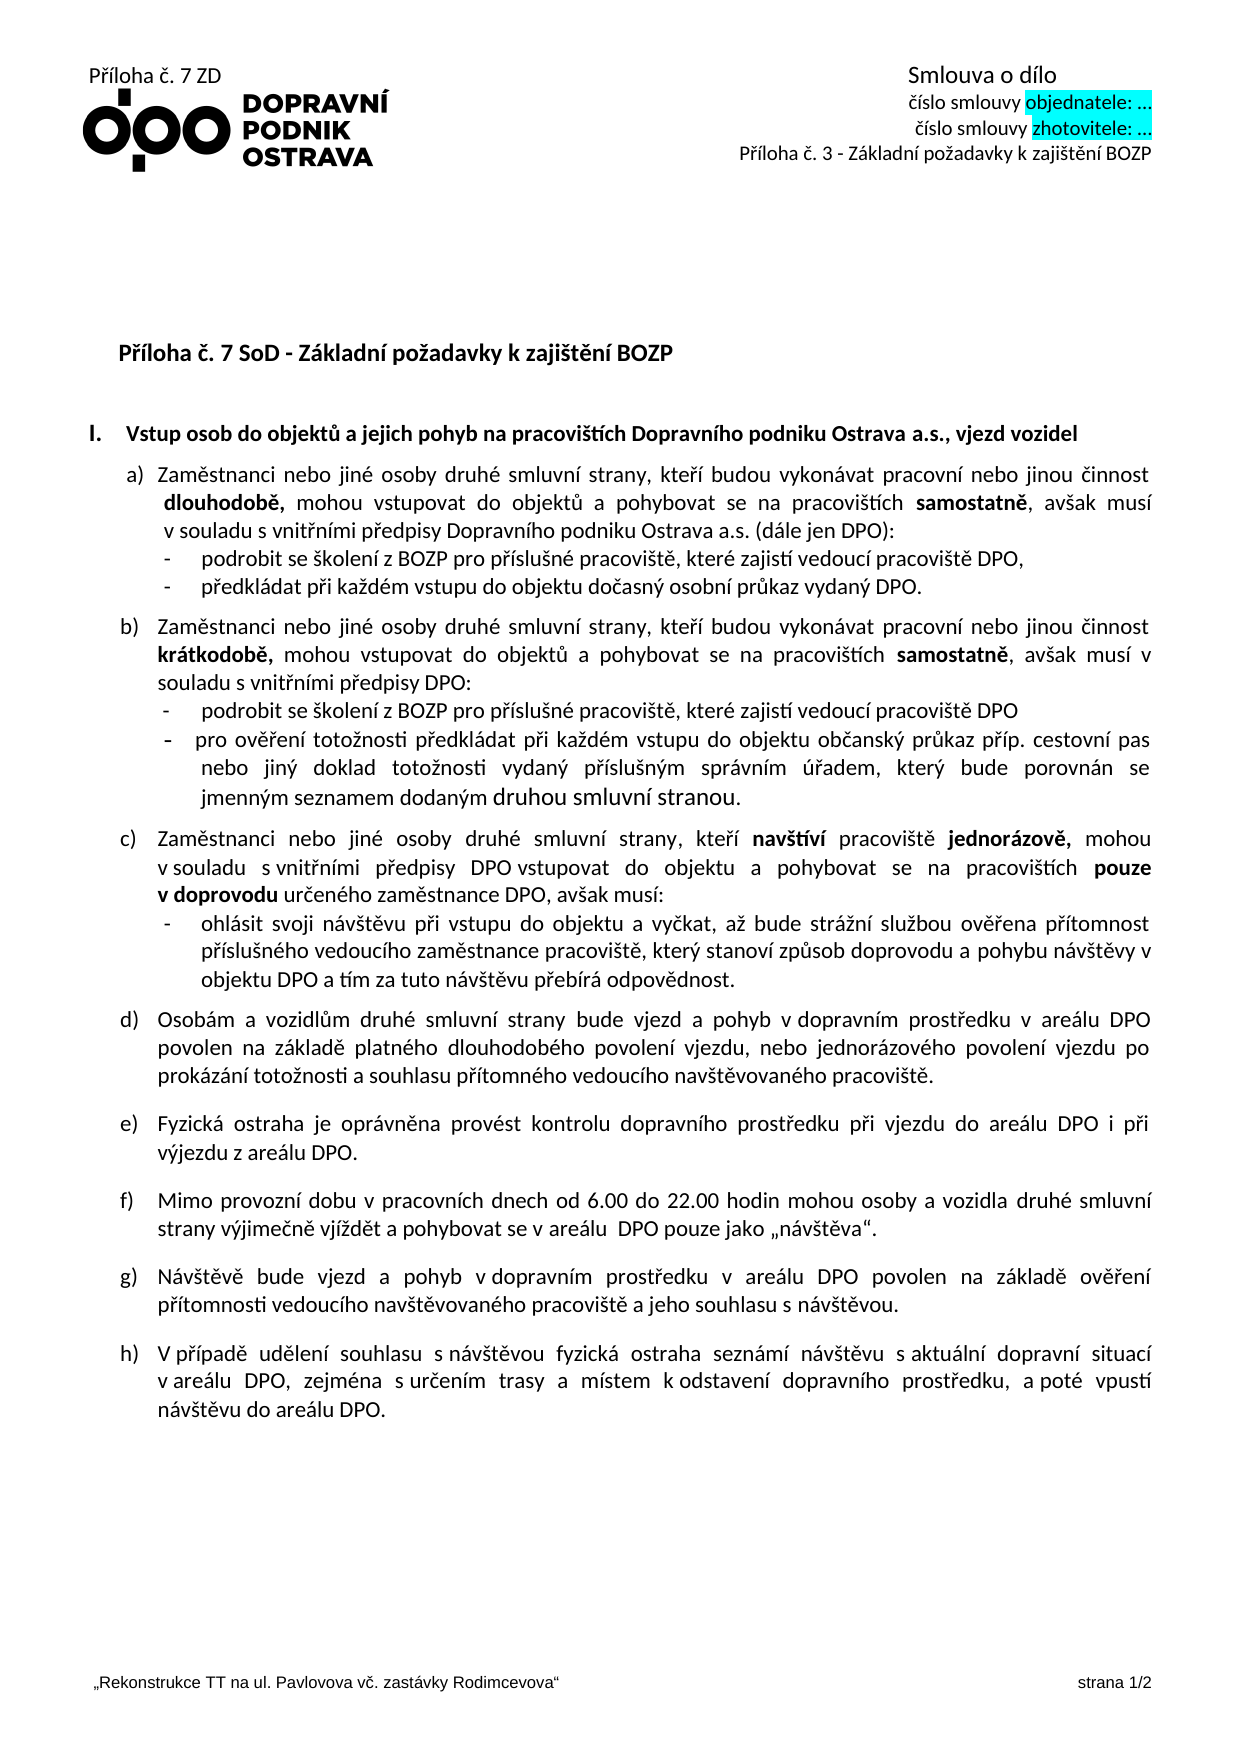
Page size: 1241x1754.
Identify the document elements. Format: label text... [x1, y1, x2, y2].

text I. Vstup osob do objektů a jejich pohyb na pracovištích Dopravního podniku Ostrava a.s., vjezd vozidel [89, 417, 1152, 447]
list Mimo provozní dobu v pracovních dnech od 6.00 do 22.00 hodin mohou osoby a vozidla druhé smluvní strany výjimečně vjíždět a pohybovat se v areálu DPO pouze jako „návštěva“. [120, 1186, 1152, 1242]
list pro ověření totožnosti předkládat při každém vstupu do objektu občanský průkaz příp. cestovní pas nebo jiný doklad totožnosti vydaný příslušným správním úřadem, který bude porovnán se jmenným seznamem dodaným druhou smluvní stranou. [164, 724, 1152, 812]
text - podrobit se školení z BOZP pro příslušné pracoviště, které zajistí vedoucí pracoviště DPO [157, 696, 1152, 724]
list Návštěvě bude vjezd a pohyb v dopravním prostředku v areálu DPO povolen na základě ověření přítomnosti vedoucího navštěvovaného pracoviště a jeho souhlasu s návštěvou. [120, 1262, 1152, 1318]
picture [82, 88, 390, 172]
list Osobám a vozidlům druhé smluvní strany bude vjezd a pohyb v dopravním prostředku v areálu DPO povolen na základě platného dlouhodobého povolení vjezdu, nebo jednorázového povolení vjezdu po prokázání totožnosti a souhlasu přítomného vedoucího navštěvovaného pracoviště. [120, 1005, 1152, 1089]
text - ohlásit svoji návštěvu při vstupu do objektu a vyčkat, až bude strážní službou ověřena přítomnost příslušného vedoucího zaměstnance pracoviště, který stanoví způsob doprovodu a pohybu návštěvy v objektu DPO a tím za tuto návštěvu přebírá odpovědnost. [164, 909, 1152, 993]
list Fyzická ostraha je oprávněna provést kontrolu dopravního prostředku při vjezdu do areálu DPO i při výjezdu z areálu DPO. [120, 1109, 1152, 1166]
list Zaměstnanci nebo jiné osoby druhé smluvní strany, kteří navštíví pracoviště jednorázově, mohou v souladu s vnitřními předpisy DPO vstupovat do objektu a pohybovat se na pracovištích pouze v doprovodu určeného zaměstnance DPO, avšak musí: [120, 824, 1152, 909]
subtitle Příloha č. 7 SoD - Základní požadavky k zajištění BOZP [118, 339, 1152, 367]
list Zaměstnanci nebo jiné osoby druhé smluvní strany, kteří budou vykonávat pracovní nebo jinou činnost krátkodobě, mohou vstupovat do objektů a pohybovat se na pracovištích samostatně, avšak musí v souladu s vnitřními předpisy DPO: [120, 612, 1152, 696]
text - předkládat při každém vstupu do objektu dočasný osobní průkaz vydaný DPO. [164, 572, 1152, 600]
text - podrobit se školení z BOZP pro příslušné pracoviště, které zajistí vedoucí pracoviště DPO, [164, 544, 1152, 572]
list Zaměstnanci nebo jiné osoby druhé smluvní strany, kteří budou vykonávat pracovní nebo jinou činnost dlouhodobě, mohou vstupovat do objektů a pohybovat se na pracovištích samostatně, avšak musí v souladu s vnitřními předpisy Dopravního podniku Ostrava a.s. (dále jen DPO): [126, 460, 1152, 544]
list V případě udělení souhlasu s návštěvou fyzická ostraha seznámí návštěvu s aktuální dopravní situací v areálu DPO, zejména s určením trasy a místem k odstavení dopravního prostředku, a poté vpustí návštěvu do areálu DPO. [120, 1339, 1152, 1423]
